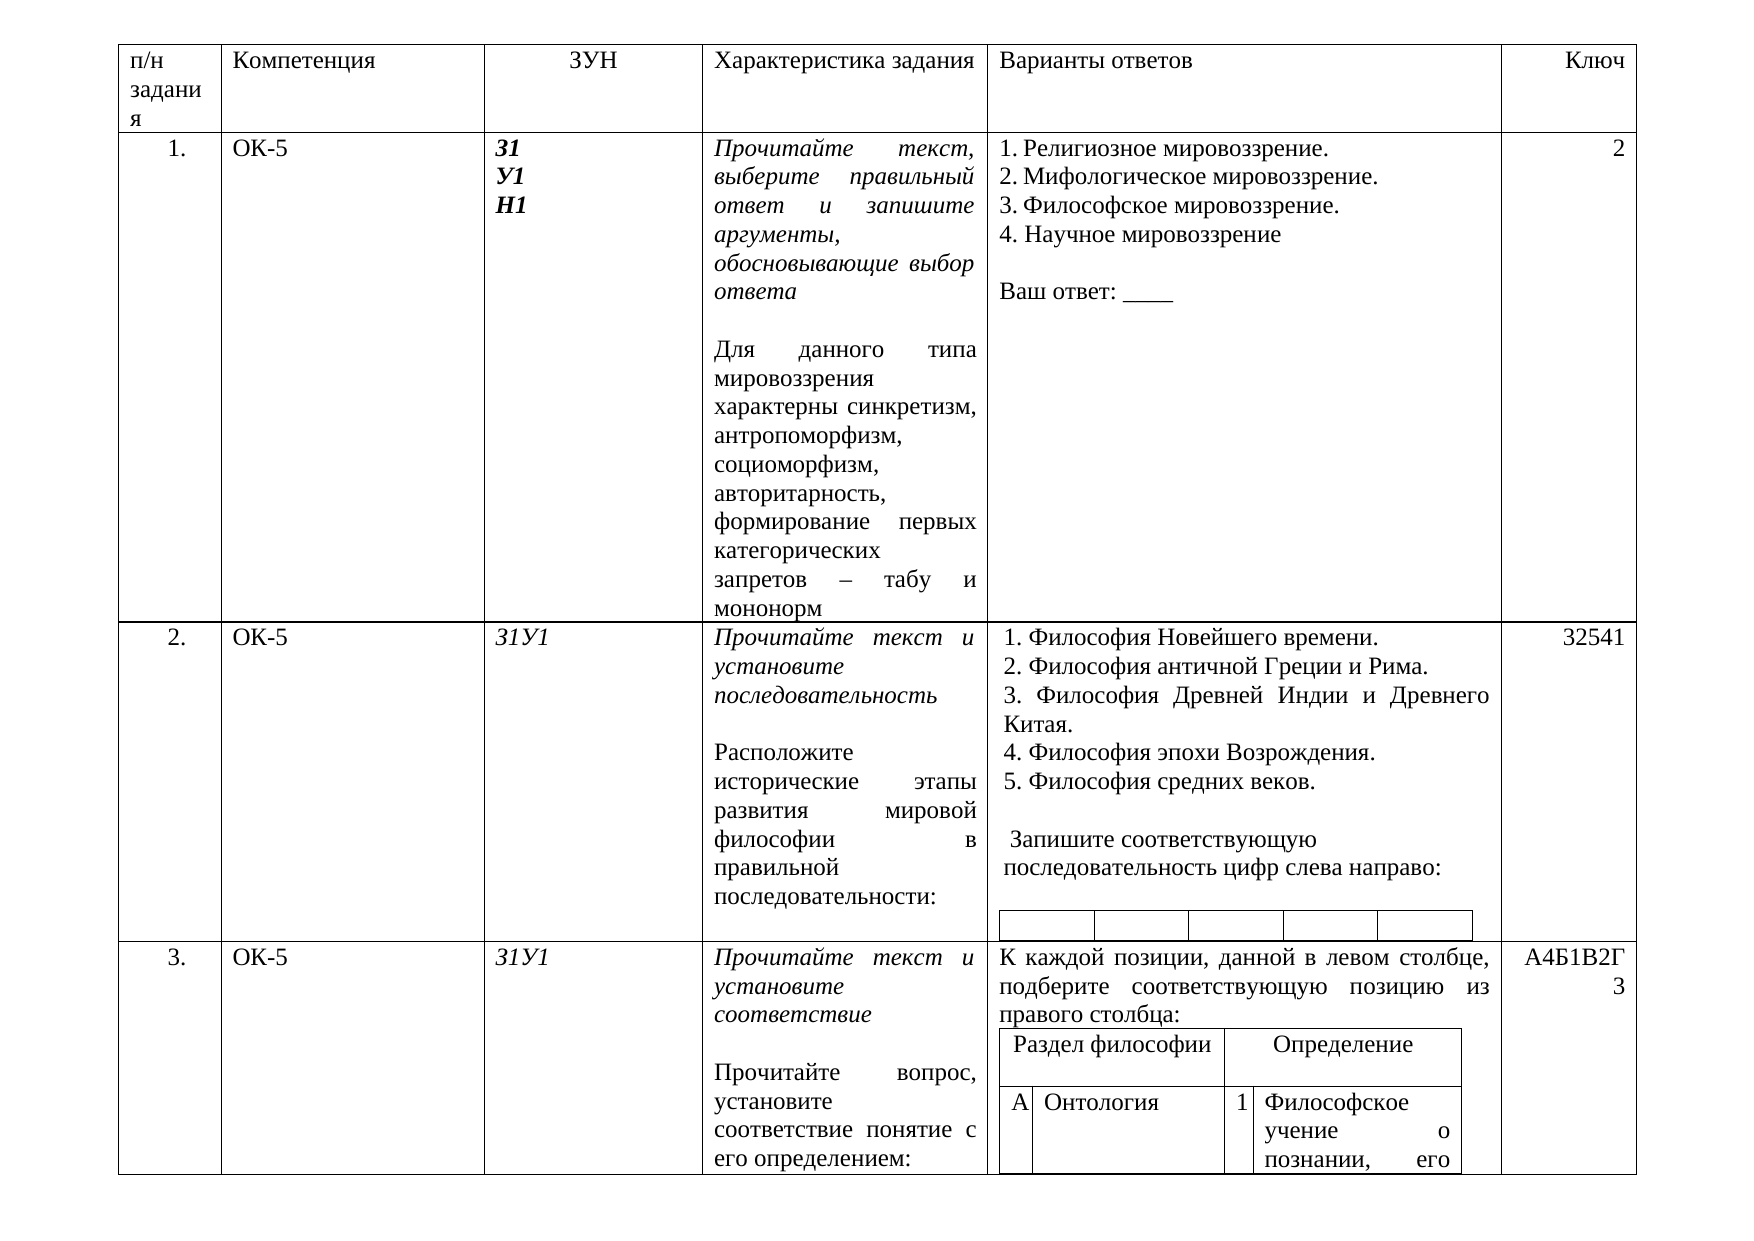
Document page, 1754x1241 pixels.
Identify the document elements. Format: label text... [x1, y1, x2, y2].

table_cell Прочитайте текст и установите последовательность Расположите исторические этапы развития мировой философии в правильной последовательности: [703, 623, 987, 941]
table_cell А4Б1В2Г3 [1502, 942, 1636, 1174]
table_header Характеристика задания [703, 45, 987, 132]
table_cell 2 [1502, 133, 1636, 621]
table_header п/н задания [119, 45, 221, 132]
table_header Компетенция [222, 45, 484, 132]
table_cell ОК-5 [222, 942, 484, 1174]
table_cell [119, 942, 221, 1174]
table_cell [119, 133, 221, 621]
table_cell З1У1 [485, 623, 702, 941]
table_cell Прочитайте текст, выберите правильный ответ и запишите аргументы, обосновывающие выбор ответа Для данного типа мировоззрения характерны синкретизм, антропоморфизм, социоморфизм, авторитарность, формирование первых категорических запретов – табу и мононорм [703, 133, 987, 621]
table_cell ОК-5 [222, 623, 484, 941]
table_header Ключ [1502, 45, 1636, 132]
table_cell 1. Религиозное мировоззрение. 2. Мифологическое мировоззрение. 3. Философское мировоззрение. 4. Научное мировоззрение Ваш ответ: ____ [988, 133, 1501, 621]
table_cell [988, 942, 1501, 1174]
table_cell [119, 623, 221, 941]
table_cell З1У1 [485, 942, 702, 1174]
table_cell ОК-5 [222, 133, 484, 621]
table_header ЗУН [485, 45, 702, 132]
table_cell З1 У1 Н1 [485, 133, 702, 621]
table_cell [703, 942, 987, 1174]
table_header Варианты ответов [988, 45, 1501, 132]
table_cell 1. Философия Новейшего времени. 2. Философия античной Греции и Рима. 3. Философия Древней Индии и Древнего Китая. 4. Философия эпохи Возрождения. 5. Философия средних веков. Запишите соответствующую последовательность цифр слева направо: [988, 623, 1501, 941]
table_cell 32541 [1502, 623, 1636, 941]
